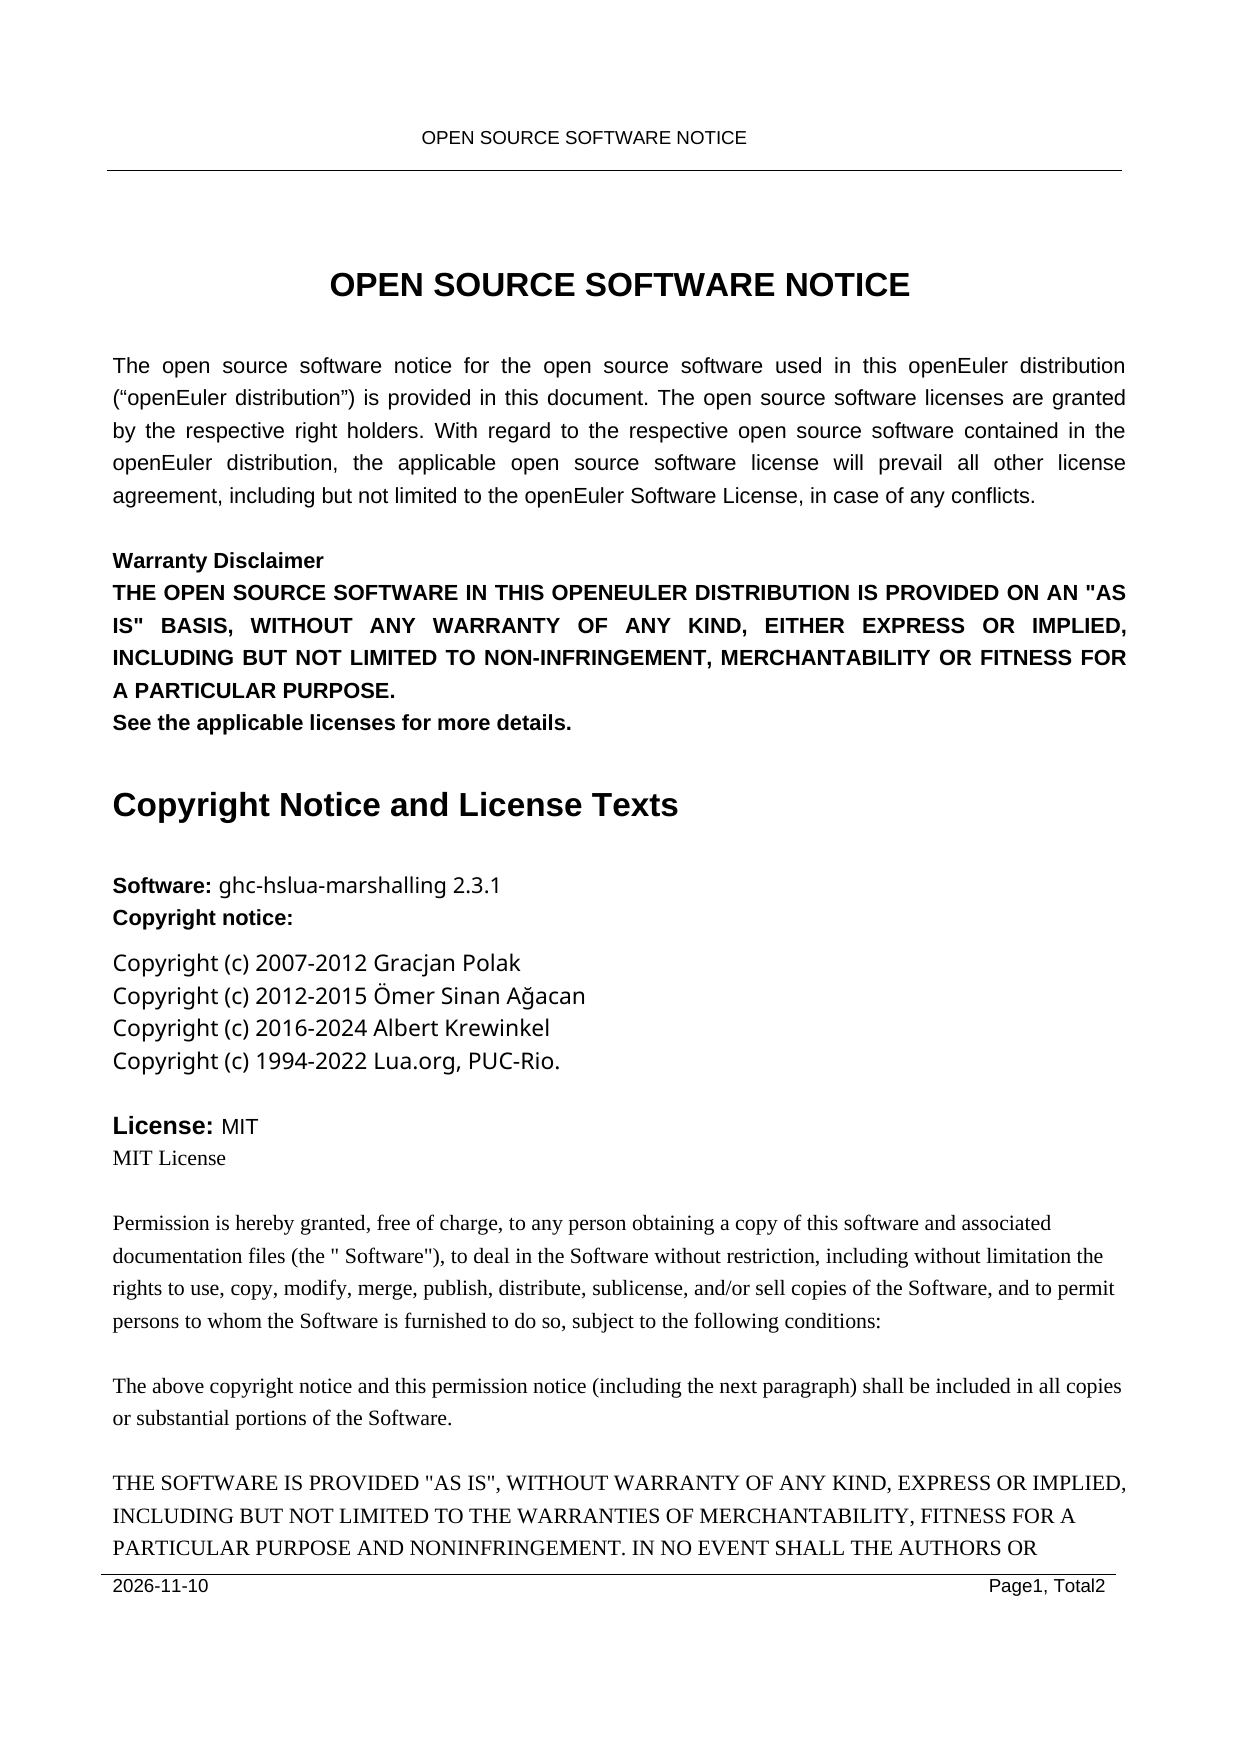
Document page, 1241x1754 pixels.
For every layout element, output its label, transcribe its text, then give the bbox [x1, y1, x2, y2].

text OPEN SOURCE SOFTWARE NOTICE [112, 251, 1128, 316]
text Warranty Disclaimer [112, 544, 1128, 576]
text Copyright notice: [112, 901, 1128, 934]
text Copyright Notice and License Texts [112, 771, 1128, 836]
text The open source software notice for the open source software used in this openEuler distribution (“openEuler distribution”) is provided in this document. The open source software licenses are granted by the respective right holders. With regard to the respective open source software contained in the openEuler distribution, the applicable open source software license will prevail all other license agreement, including but not limited to the openEuler Software License, in case of any conflicts. [112, 349, 1128, 511]
text License: MIT [112, 1109, 1128, 1142]
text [112, 1142, 1128, 1564]
text Copyright (c) 2007-2012 Gracjan Polak Copyright (c) 2012-2015 Ömer Sinan Ağacan Copyright (c) 2016-2024 Albert Krewinkel Copyright (c) 1994-2022 Lua.org, PUC-Rio. [112, 947, 1128, 1109]
title Software: ghc-hslua-marshalling 2.3.1 [112, 869, 1128, 901]
text THE OPEN SOURCE SOFTWARE IN THIS OPENEULER DISTRIBUTION IS PROVIDED ON AN "AS IS" BASIS, WITHOUT ANY WARRANTY OF ANY KIND, EITHER EXPRESS OR IMPLIED, INCLUDING BUT NOT LIMITED TO NON-INFRINGEMENT, MERCHANTABILITY OR FITNESS FOR A PARTICULAR PURPOSE. See the applicable licenses for more details. [112, 576, 1128, 739]
